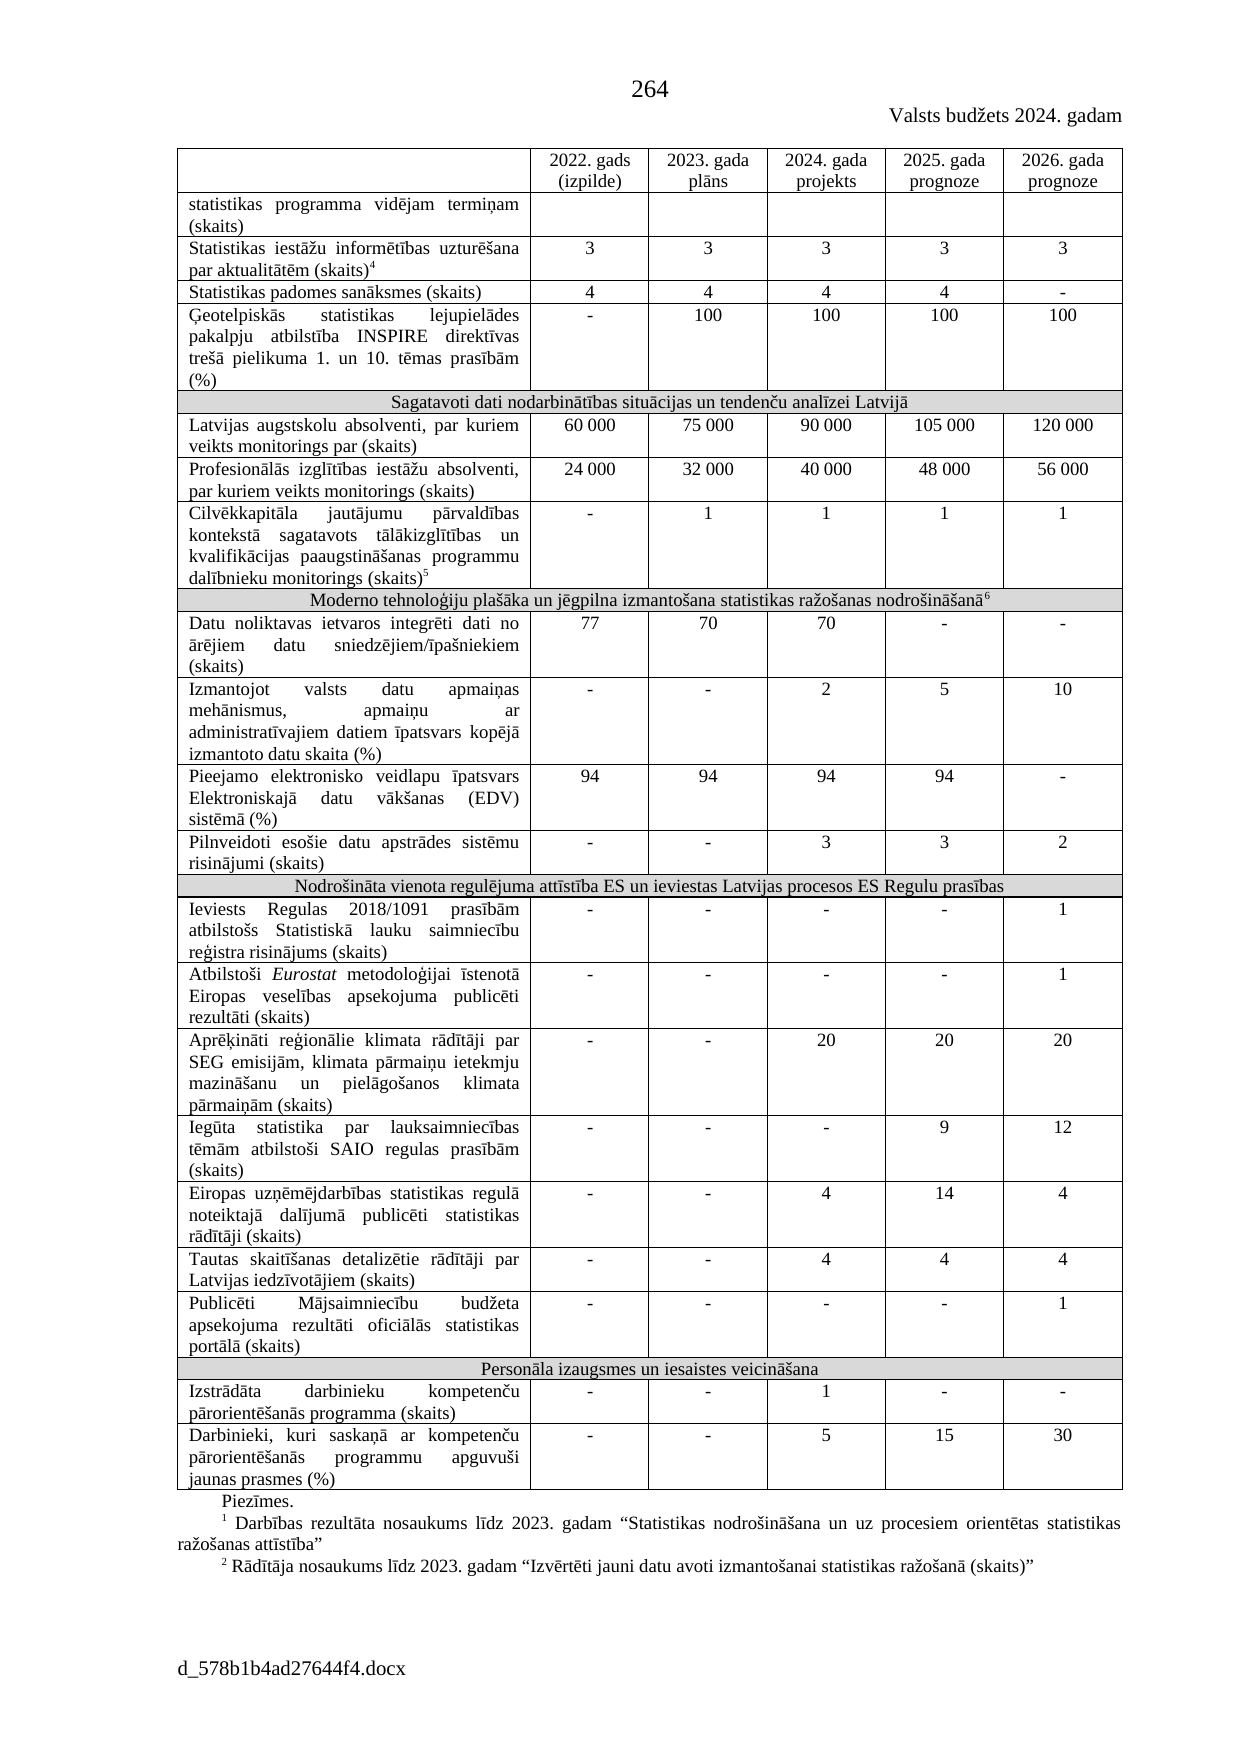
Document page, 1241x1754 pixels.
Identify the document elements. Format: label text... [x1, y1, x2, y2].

table_cell - [886, 963, 1003, 1028]
table_cell Atbilstoši Eurostat metodoloģijai īstenotā Eiropas veselības apsekojuma publicēti rezultāti (skaits) [178, 963, 530, 1028]
table_cell - [768, 963, 885, 1028]
table_cell 24 000 [531, 458, 648, 501]
table_cell 20 [1004, 1029, 1122, 1115]
table_cell 105 000 [886, 414, 1003, 457]
table_cell Nodrošināta vienota regulējuma attīstība ES un ieviestas Latvijas procesos ES Regulu prasības [178, 875, 1122, 896]
table_cell 94 [768, 765, 885, 830]
table_cell 56 000 [1004, 458, 1122, 501]
table_cell - [649, 1380, 767, 1423]
table_cell - [649, 678, 767, 764]
table_cell - [531, 1182, 648, 1247]
table_cell 100 [768, 304, 885, 390]
table_header 2025. gada prognoze [886, 149, 1003, 192]
table_cell 1 [768, 193, 885, 236]
table_cell - [768, 898, 885, 962]
table_cell Eiropas uzņēmējdarbības statistikas regulā noteiktajā dalījumā publicēti statistikas rādītāji (skaits) [178, 1182, 530, 1247]
table_cell 3 [1004, 237, 1122, 280]
table_cell - [1004, 612, 1122, 677]
table_cell - [531, 1116, 648, 1181]
table_cell 100 [1004, 304, 1122, 390]
table_cell 100 [649, 304, 767, 390]
table_cell - [531, 963, 648, 1028]
table_header 2026. gada prognoze [1004, 149, 1122, 192]
table_cell 2 [1004, 831, 1122, 874]
table_cell 60 000 [531, 414, 648, 457]
table_cell 4 [886, 1248, 1003, 1291]
text 1 Darbības rezultāta nosaukums līdz 2023. gadam “Statistikas nodrošināšana un uz procesiem orientētas statistikas ražošanas attīstība” [177, 1512, 1122, 1555]
table_cell - [649, 1182, 767, 1247]
table_cell 40 000 [768, 458, 885, 501]
table_cell Ieviests Regulas 2018/1091 prasībām atbilstošs Statistiskā lauku saimniecību reģistra risinājums (skaits) [178, 898, 530, 962]
table_cell 3 [886, 237, 1003, 280]
table_cell 4 [531, 281, 648, 303]
table_cell 4 [886, 281, 1003, 303]
table_cell 1 [768, 502, 885, 588]
table_cell 1 [886, 193, 1003, 236]
table_cell - [649, 1424, 767, 1489]
table_cell - [531, 831, 648, 874]
table_cell Cilvēkkapitāla jautājumu pārvaldības kontekstā sagatavots tālākizglītības un kvalifikācijas paaugstināšanas programmu dalībnieku monitorings (skaits)5 [178, 502, 530, 588]
table_cell - [649, 898, 767, 962]
table_cell 5 [768, 1424, 885, 1489]
table_cell Publicēti Mājsaimniecību budžeta apsekojuma rezultāti oficiālās statistikas portālā (skaits) [178, 1292, 530, 1357]
table_cell Statistikas iestāžu informētības uzturēšana par aktualitātēm (skaits)4 [178, 237, 530, 280]
table_cell - [649, 963, 767, 1028]
table_cell Darbinieki, kuri saskaņā ar kompetenču pārorientēšanās programmu apguvuši jaunas prasmes (%) [178, 1424, 530, 1489]
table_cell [178, 193, 530, 236]
table_cell 94 [886, 765, 1003, 830]
table_cell 90 000 [768, 414, 885, 457]
table_cell - [649, 831, 767, 874]
table_cell 75 000 [649, 414, 767, 457]
table_cell Aprēķināti reģionālie klimata rādītāji par SEG emisijām, klimata pārmaiņu ietekmju mazināšanu un pielāgošanos klimata pārmaiņām (skaits) [178, 1029, 530, 1115]
table_cell - [768, 1116, 885, 1181]
table_header [178, 149, 530, 192]
table_cell - [531, 1248, 648, 1291]
table_cell 4 [768, 1248, 885, 1291]
table_cell 3 [768, 237, 885, 280]
table_cell 1 [649, 502, 767, 588]
table_cell Moderno tehnoloģiju plašāka un jēgpilna izmantošana statistikas ražošanas nodrošināšanā6 [178, 589, 1122, 611]
table_cell 1 [531, 193, 648, 236]
table_cell 4 [1004, 1248, 1122, 1291]
table_cell Iegūta statistika par lauksaimniecības tēmām atbilstoši SAIO regulas prasībām (skaits) [178, 1116, 530, 1181]
table_cell 4 [768, 1182, 885, 1247]
table_cell Profesionālās izglītības iestāžu absolventi, par kuriem veikts monitorings (skaits) [178, 458, 530, 501]
table_cell 1 [649, 193, 767, 236]
table_cell Datu noliktavas ietvaros integrēti dati no ārējiem datu sniedzējiem/īpašniekiem (skaits) [178, 612, 530, 677]
table_cell 9 [886, 1116, 1003, 1181]
table_cell - [531, 1424, 648, 1489]
table_cell 1 [886, 502, 1003, 588]
table_cell 30 [1004, 1424, 1122, 1489]
table_cell Pieejamo elektronisko veidlapu īpatsvars Elektroniskajā datu vākšanas (EDV) sistēmā (%) [178, 765, 530, 830]
table_cell 77 [531, 612, 648, 677]
table_cell - [649, 1116, 767, 1181]
table_cell 94 [531, 765, 648, 830]
table_cell - [649, 1292, 767, 1357]
table_cell Personāla izaugsmes un iesaistes veicināšana [178, 1358, 1122, 1379]
table_cell Izmantojot valsts datu apmaiņas mehānismus, apmaiņu ar administratīvajiem datiem īpatsvars kopējā izmantoto datu skaita (%) [178, 678, 530, 764]
table_header 2022. gads (izpilde) [531, 149, 648, 192]
table_cell 4 [1004, 1182, 1122, 1247]
table_cell 32 000 [649, 458, 767, 501]
table_cell Statistikas padomes sanāksmes (skaits) [178, 281, 530, 303]
table_cell - [531, 502, 648, 588]
table_cell 1 [1004, 963, 1122, 1028]
table_cell 120 000 [1004, 414, 1122, 457]
table_cell - [531, 304, 648, 390]
table_cell - [1004, 1380, 1122, 1423]
table_cell - [886, 1380, 1003, 1423]
table_cell - [768, 1292, 885, 1357]
table_cell - [531, 678, 648, 764]
table_cell 1 [1004, 898, 1122, 962]
table_cell Ģeotelpiskās statistikas lejupielādes pakalpju atbilstība INSPIRE direktīvas trešā pielikuma 1. un 10. tēmas prasībām (%) [178, 304, 530, 390]
table_header 2024. gada projekts [768, 149, 885, 192]
table_cell - [531, 1029, 648, 1115]
table_cell 20 [886, 1029, 1003, 1115]
table_cell - [531, 898, 648, 962]
table_cell Sagatavoti dati nodarbinātības situācijas un tendenču analīzei Latvijā [178, 391, 1122, 413]
table_cell - [886, 612, 1003, 677]
table_cell - [649, 1248, 767, 1291]
table_cell 100 [886, 304, 1003, 390]
table_cell 70 [768, 612, 885, 677]
table_cell 94 [649, 765, 767, 830]
table_cell 3 [886, 831, 1003, 874]
table_cell 3 [531, 237, 648, 280]
table_cell - [649, 1029, 767, 1115]
text 2 Rādītāja nosaukums līdz 2023. gadam “Izvērtēti jauni datu avoti izmantošanai statistikas ražošanā (skaits)” [177, 1555, 1122, 1576]
table_cell - [886, 1292, 1003, 1357]
table_cell Tautas skaitīšanas detalizētie rādītāji par Latvijas iedzīvotājiem (skaits) [178, 1248, 530, 1291]
table_cell 2 [768, 678, 885, 764]
table_cell 12 [1004, 1116, 1122, 1181]
table_cell 14 [886, 1182, 1003, 1247]
table_cell 1 [1004, 1292, 1122, 1357]
table_cell 4 [768, 281, 885, 303]
table_cell 1 [768, 1380, 885, 1423]
table_cell - [1004, 281, 1122, 303]
table_cell 20 [768, 1029, 885, 1115]
table_header 2023. gada plāns [649, 149, 767, 192]
table_cell Izstrādāta darbinieku kompetenču pārorientēšanās programma (skaits) [178, 1380, 530, 1423]
table_cell - [1004, 765, 1122, 830]
table_cell - [531, 1380, 648, 1423]
table_cell - [886, 898, 1003, 962]
text Piezīmes. [177, 1490, 1122, 1512]
table_cell 5 [886, 678, 1003, 764]
table_cell 1 [1004, 193, 1122, 236]
table_cell 4 [649, 281, 767, 303]
table_cell 15 [886, 1424, 1003, 1489]
table_cell 70 [649, 612, 767, 677]
table_cell 3 [768, 831, 885, 874]
table_cell Latvijas augstskolu absolventi, par kuriem veikts monitorings par (skaits) [178, 414, 530, 457]
table_cell 3 [649, 237, 767, 280]
table_cell 1 [1004, 502, 1122, 588]
table_cell - [531, 1292, 648, 1357]
table_cell 48 000 [886, 458, 1003, 501]
table_cell Pilnveidoti esošie datu apstrādes sistēmu risinājumi (skaits) [178, 831, 530, 874]
table_cell 10 [1004, 678, 1122, 764]
